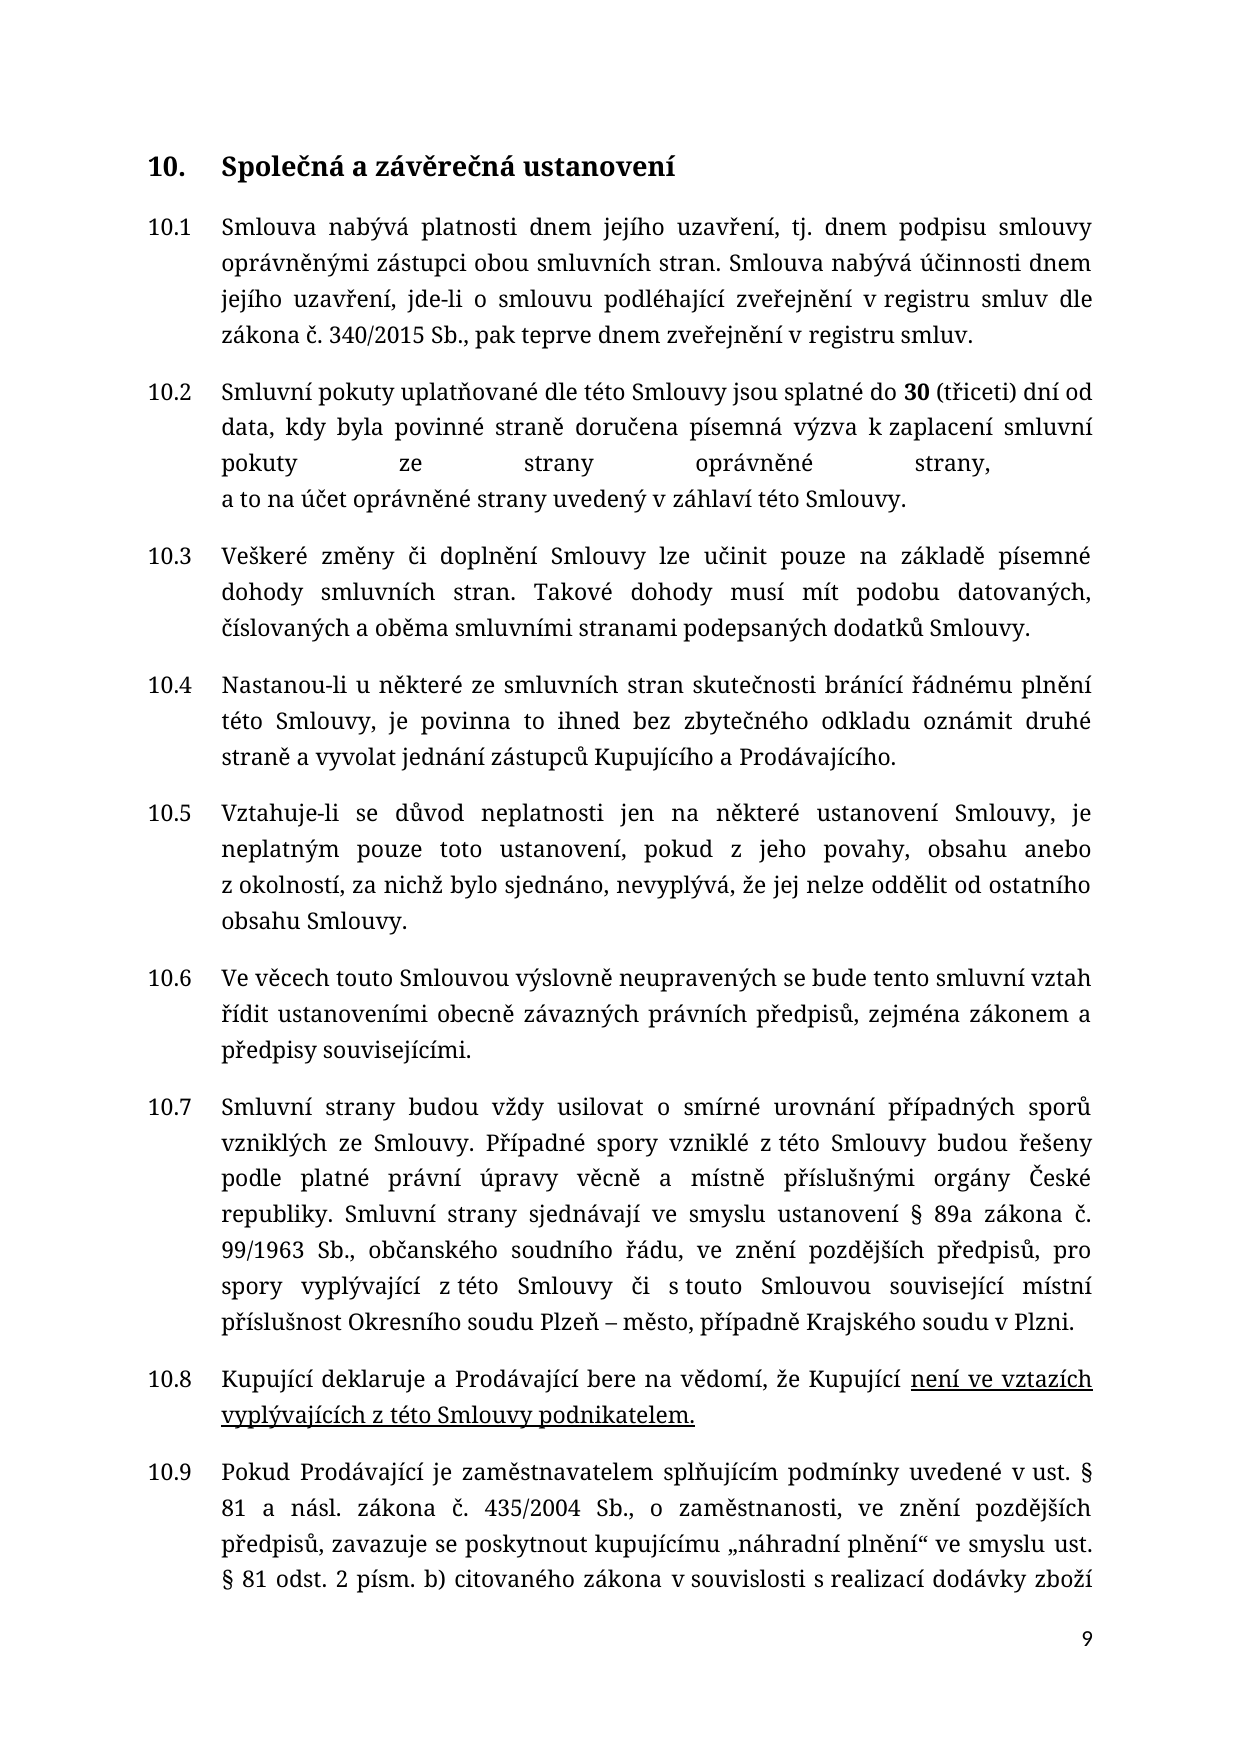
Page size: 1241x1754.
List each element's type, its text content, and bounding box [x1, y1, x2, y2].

text 10.2 Smluvní pokuty uplatňované dle této Smlouvy jsou splatné do 30 (třiceti) dní od data, kdy byla povinné straně doručena písemná výzva k zaplacení smluvní pokuty ze strany oprávněné strany, a to na účet oprávněné strany uvedený v záhlaví této Smlouvy. [148, 375, 1093, 514]
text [148, 1456, 1093, 1595]
text 10.8 Kupující deklaruje a Prodávající bere na vědomí, že Kupující není ve vztazích vyplývajících z této Smlouvy podnikatelem. [148, 1363, 1093, 1430]
text 10.6 Ve věcech touto Smlouvou výslovně neupravených se bude tento smluvní vztah řídit ustanoveními obecně závazných právních předpisů, zejména zákonem a předpisy souvisejícími. [148, 962, 1093, 1065]
text 10.1 Smlouva nabývá platnosti dnem jejího uzavření, tj. dnem podpisu smlouvy oprávněnými zástupci obou smluvních stran. Smlouva nabývá účinnosti dnem jejího uzavření, jde-li o smlouvu podléhající zveřejnění v registru smluv dle zákona č. 340/2015 Sb., pak teprve dnem zveřejnění v registru smluv. [148, 211, 1093, 350]
text 10.3 Veškeré změny či doplnění Smlouvy lze učinit pouze na základě písemné dohody smluvních stran. Takové dohody musí mít podobu datovaných, číslovaných a oběma smluvními stranami podepsaných dodatků Smlouvy. [148, 540, 1093, 643]
text 10.7 Smluvní strany budou vždy usilovat o smírné urovnání případných sporů vzniklých ze Smlouvy. Případné spory vzniklé z této Smlouvy budou řešeny podle platné právní úpravy věcně a místně příslušnými orgány České republiky. Smluvní strany sjednávají ve smyslu ustanovení § 89a zákona č. 99/1963 Sb., občanského soudního řádu, ve znění pozdějších předpisů, pro spory vyplývající z této Smlouvy či s touto Smlouvou související místní příslušnost Okresního soudu Plzeň – město, případně Krajského soudu v Plzni. [148, 1091, 1093, 1337]
text 10.4 Nastanou-li u některé ze smluvních stran skutečnosti bránící řádnému plnění této Smlouvy, je povinna to ihned bez zbytečného odkladu oznámit druhé straně a vyvolat jednání zástupců Kupujícího a Prodávajícího. [148, 669, 1093, 772]
text 10. Společná a závěrečná ustanovení [148, 148, 1093, 184]
text 10.5 Vztahuje-li se důvod neplatnosti jen na některé ustanovení Smlouvy, je neplatným pouze toto ustanovení, pokud z jeho povahy, obsahu anebo z okolností, za nichž bylo sjednáno, nevyplývá, že jej nelze oddělit od ostatního obsahu Smlouvy. [148, 797, 1093, 936]
